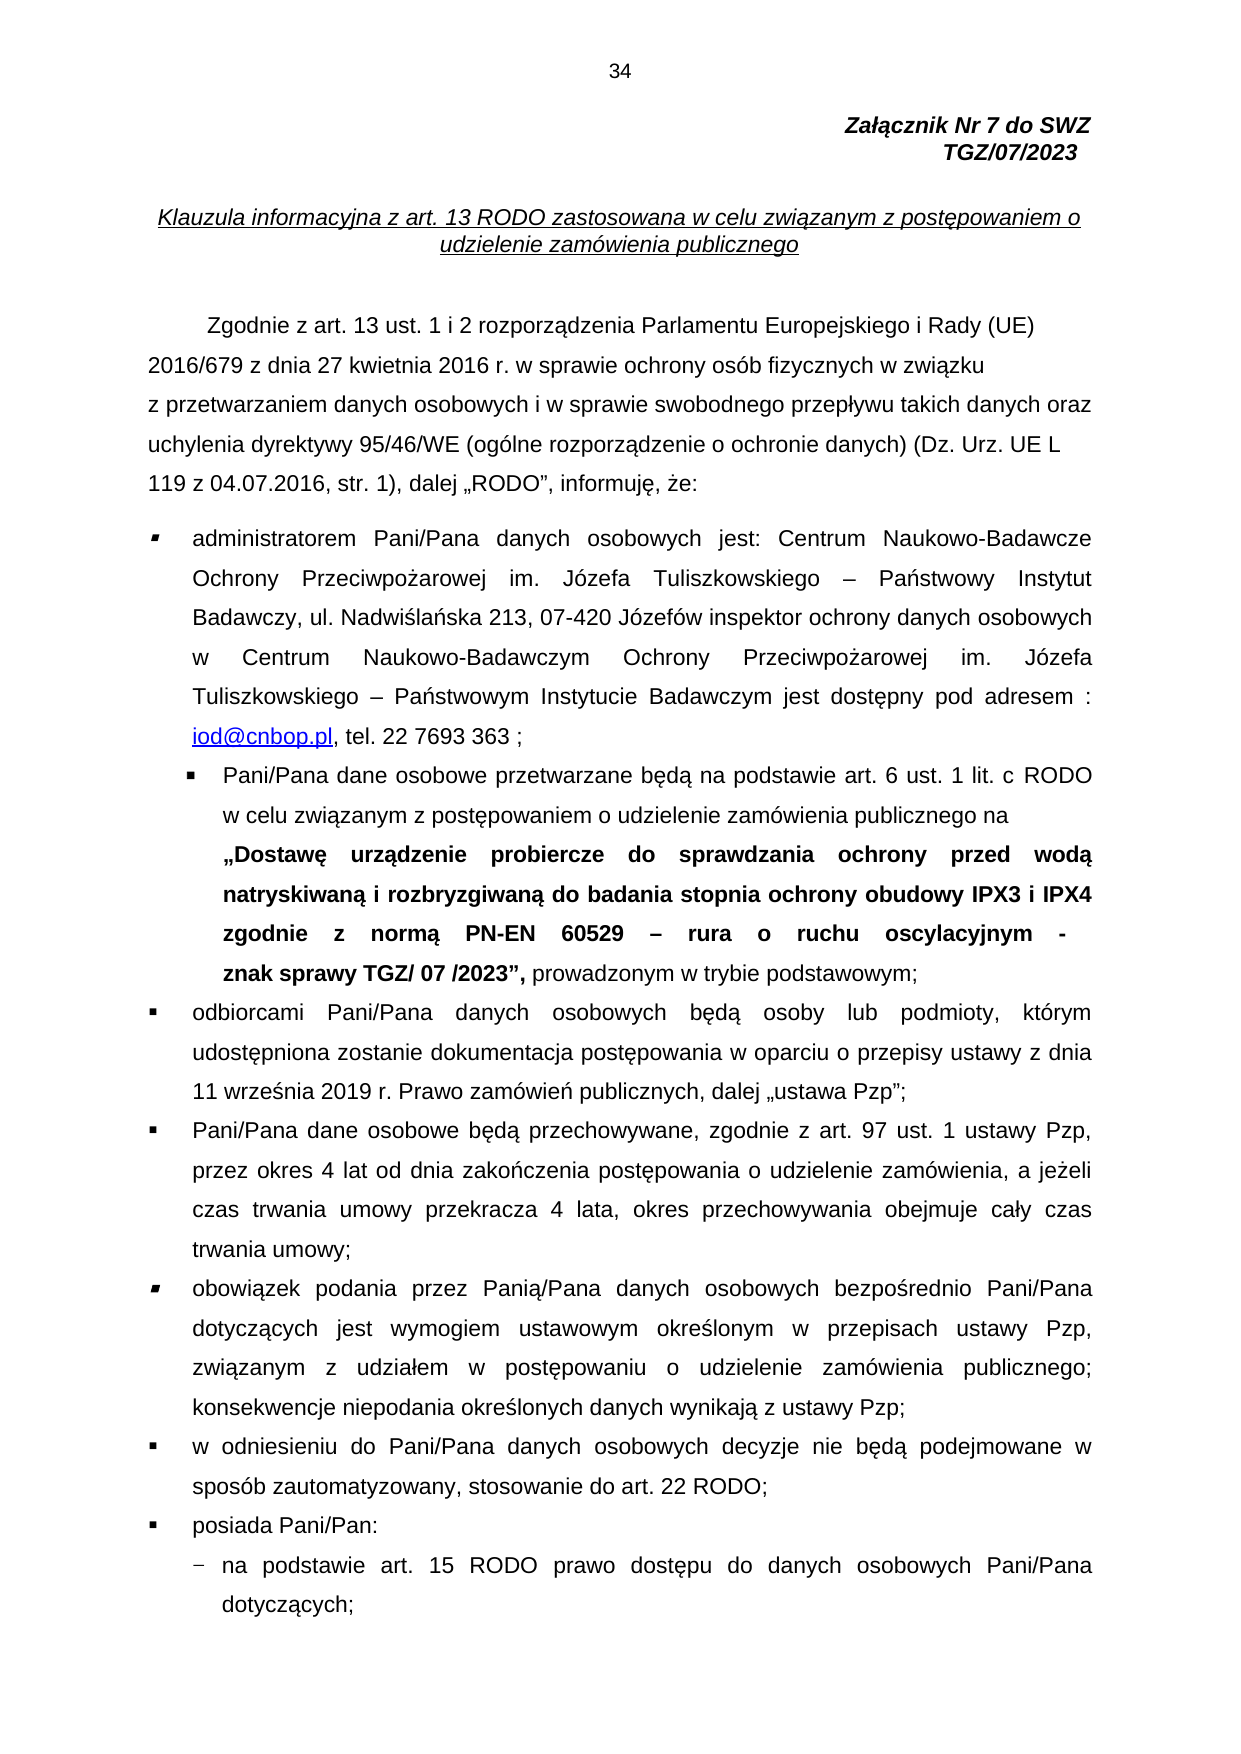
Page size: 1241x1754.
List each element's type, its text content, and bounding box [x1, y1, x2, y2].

list na podstawie art. 15 RODO prawo dostępu do danych osobowych Pani/Pana dotyczących; [192, 1552, 1092, 1618]
text Klauzula informacyjna z art. 13 RODO zastosowana w celu związanym z postępowaniem o udzielenie zamówienia publicznego [148, 204, 1092, 257]
text Zgodnie z art. 13 ust. 1 i 2 rozporządzenia Parlamentu Europejskiego i Rady (UE) 2016/679 z dnia 27 kwietnia 2016 r. w sprawie ochrony osób fizycznych w związku z przetwarzaniem danych osobowych i w sprawie swobodnego przepływu takich danych oraz uchylenia dyrektywy 95/46/WE (ogólne rozporządzenie o ochronie danych) (Dz. Urz. UE L 119 z 04.07.2016, str. 1), dalej „RODO”, informuję, że: [148, 312, 1092, 497]
list posiada Pani/Pan: [148, 1512, 1092, 1539]
list administratorem Pani/Pana danych osobowych jest: Centrum Naukowo-Badawcze Ochrony Przeciwpożarowej im. Józefa Tuliszkowskiego – Państwowy Instytut Badawczy, ul. Nadwiślańska 213, 07-420 Józefów inspektor ochrony danych osobowych w Centrum Naukowo-Badawczym Ochrony Przeciwpożarowej im. Józefa Tuliszkowskiego – Państwowym Instytucie Badawczym jest dostępny pod adresem : iod@cnbop.pl, tel. 22 7693 363 ; [148, 525, 1092, 749]
list Pani/Pana dane osobowe przetwarzane będą na podstawie art. 6 ust. 1 lit. c RODO w celu związanym z postępowaniem o udzielenie zamówienia publicznego na [185, 762, 1092, 828]
list obowiązek podania przez Panią/Pana danych osobowych bezpośrednio Pani/Pana dotyczących jest wymogiem ustawowym określonym w przepisach ustawy Pzp, związanym z udziałem w postępowaniu o udzielenie zamówienia publicznego; konsekwencje niepodania określonych danych wynikają z ustawy Pzp; [148, 1275, 1092, 1420]
list odbiorcami Pani/Pana danych osobowych będą osoby lub podmioty, którym udostępniona zostanie dokumentacja postępowania w oparciu o przepisy ustawy z dnia 11 września 2019 r. Prawo zamówień publicznych, dalej „ustawa Pzp”; [148, 999, 1092, 1104]
text TGZ/07/2023 [148, 138, 1092, 165]
list „Dostawę urządzenie probiercze do sprawdzania ochrony przed wodą natryskiwaną i rozbryzgiwaną do badania stopnia ochrony obudowy IPX3 i IPX4 zgodnie z normą PN-EN 60529 – rura o ruchu oscylacyjnym - znak sprawy TGZ/ 07 /2023”, prowadzonym w trybie podstawowym; [223, 841, 1092, 986]
list w odniesieniu do Pani/Pana danych osobowych decyzje nie będą podejmowane w sposób zautomatyzowany, stosowanie do art. 22 RODO; [148, 1433, 1092, 1499]
text Załącznik Nr 7 do SWZ [148, 112, 1092, 138]
list Pani/Pana dane osobowe będą przechowywane, zgodnie z art. 97 ust. 1 ustawy Pzp, przez okres 4 lat od dnia zakończenia postępowania o udzielenie zamówienia, a jeżeli czas trwania umowy przekracza 4 lata, okres przechowywania obejmuje cały czas trwania umowy; [148, 1117, 1092, 1262]
